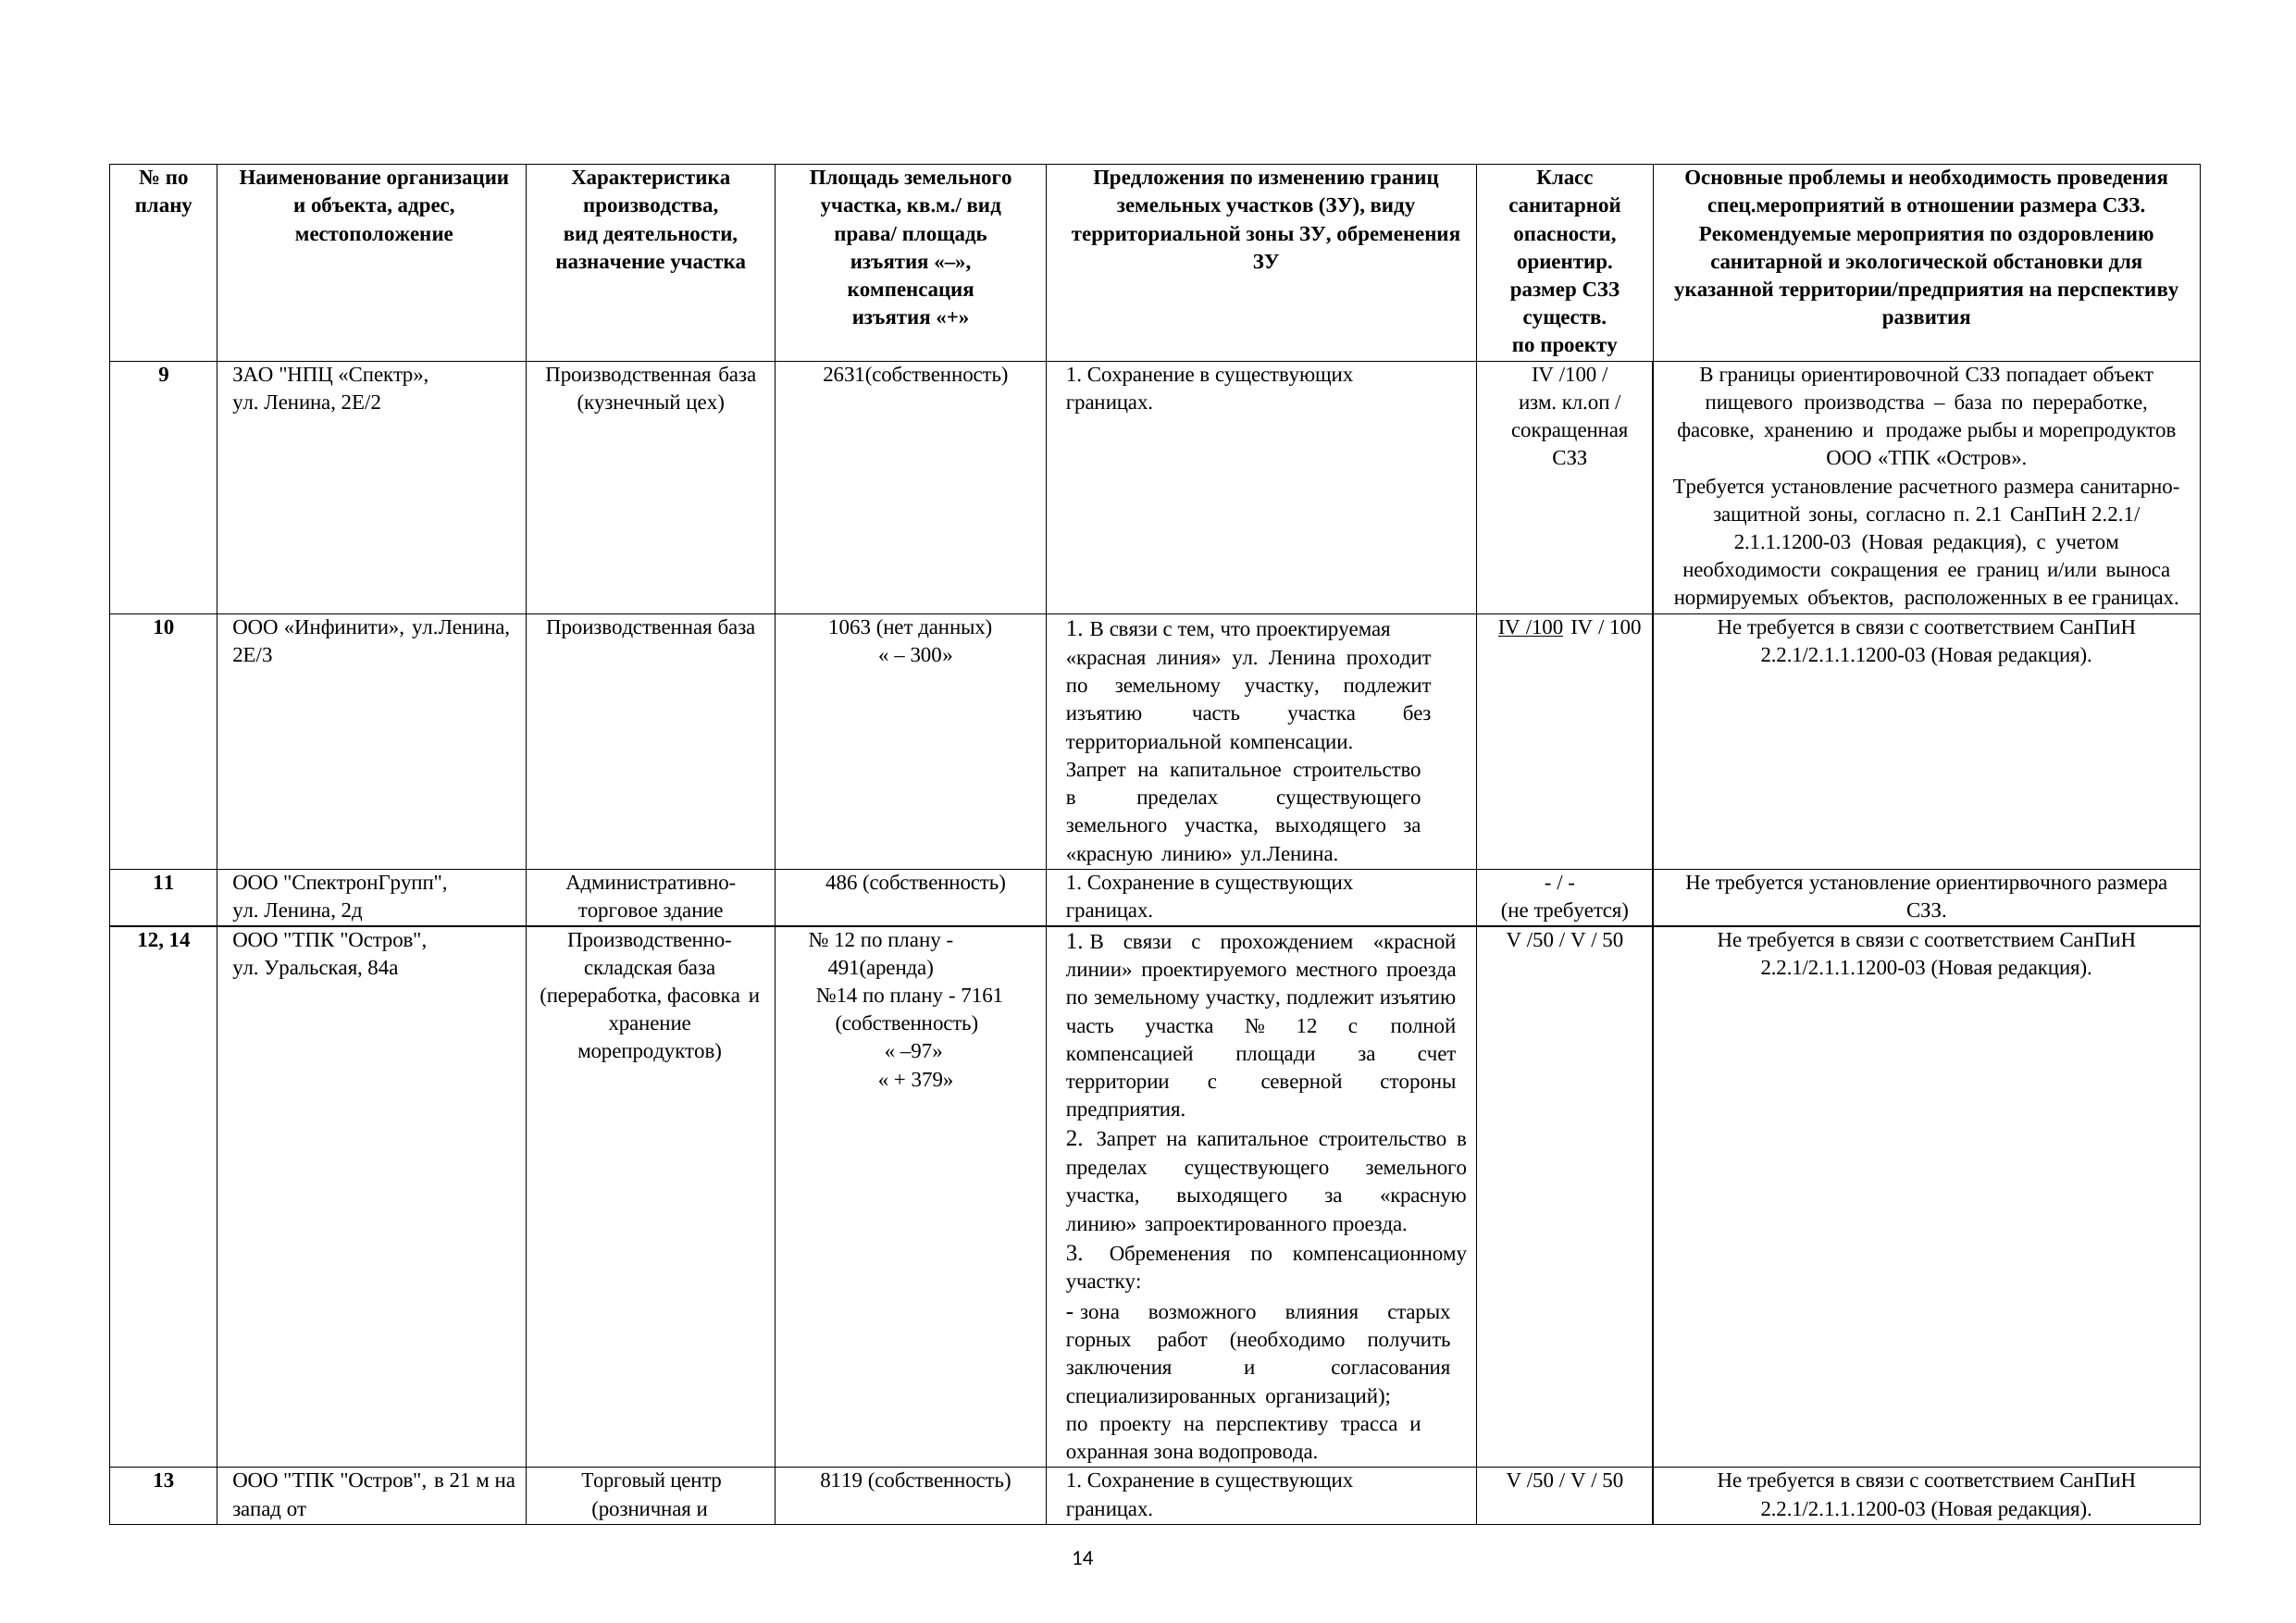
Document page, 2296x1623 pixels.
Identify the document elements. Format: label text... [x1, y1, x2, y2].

table_cell Торговый центр (розничная и мелкооптовая торговля рыбой и морепродуктами) [527, 1468, 775, 1524]
table_cell IV /100 / изм. кл.оп / сокращенная СЗЗ [1477, 362, 1652, 613]
table_cell В связи с прохождением «красной линии» проектируемого местного проезда по земельному участку, подлежит изъятию часть участка № 12 с полной компенсацией площади за счет территории с северной стороны предприятия. Запрет на капитальное строительство в пределах существующего земельного участка, выходящего за «красную линию» запроектированного проезда. Обременения по компенсационному участку: зона возможного влияния старых горных работ (необходимо получить заключения и согласования специализированных организаций); по проекту на перспективу трасса и охранная зона водопровода. [1047, 927, 1476, 1467]
table_cell 1063 (нет данных) « – 300» [776, 614, 1046, 869]
table_header Класс санитарной опасности, ориентир. размер СЗЗ существ. по проекту [1477, 165, 1653, 361]
table_cell ООО "СпектронГрупп", ул. Ленина, 2д [217, 870, 526, 925]
table_cell Производственно- складская база (переработка, фасовка и хранение морепродуктов) [527, 927, 775, 1467]
table_cell ООО «Инфинити», ул.Ленина, 2Е/3 [217, 614, 526, 869]
table_cell 10 [110, 614, 217, 869]
table_header № по плану [110, 165, 217, 361]
table_cell Административно- торговое здание [527, 870, 775, 925]
table_cell 2631(собственность) [776, 362, 1046, 613]
table_cell ООО "ТПК "Остров", в 21 м на запад от административного здания по ул.Уральская, 84 [217, 1468, 526, 1524]
table_cell 486 (собственность) [776, 870, 1046, 925]
table_cell Не требуется в связи с соответствием СанПиН 2.2.1/2.1.1.1200-03 (Новая редакция). [1654, 1468, 2200, 1524]
table_cell Не требуется установление ориентирвочного размера СЗЗ. [1654, 870, 2200, 925]
table_cell 13 [110, 1468, 217, 1524]
table_cell Не требуется в связи с соответствием СанПиН 2.2.1/2.1.1.1200-03 (Новая редакция). [1654, 614, 2200, 869]
table_header Предложения по изменению границ земельных участков (ЗУ), виду территориальной зоны ЗУ, обременения ЗУ [1047, 165, 1476, 361]
table_cell № 12 по плану - 491(аренда) №14 по плану - 7161 (собственность) « –97» « + 379» [776, 927, 1046, 1467]
table_cell Производственная база (кузнечный цех) [527, 362, 775, 613]
table_cell V /50 / V / 50 [1477, 1468, 1652, 1524]
table_cell - / - (не требуется) [1477, 870, 1652, 925]
table_cell 9 [110, 362, 217, 613]
table_cell V /50 / V / 50 [1477, 927, 1652, 1467]
table_cell Не требуется в связи с соответствием СанПиН 2.2.1/2.1.1.1200-03 (Новая редакция). [1654, 927, 2200, 1467]
table_cell 8119 (собственность) [776, 1468, 1046, 1524]
table_cell 1. Сохранение в существующих границах. [1047, 1468, 1476, 1524]
table_cell ООО "ТПК "Остров", ул. Уральская, 84а [217, 927, 526, 1467]
table_cell 11 [110, 870, 217, 925]
table_cell 12, 14 [110, 927, 217, 1467]
table_header Характеристика производства, вид деятельности, назначение участка [527, 165, 775, 361]
table_header Основные проблемы и необходимость проведения спец.мероприятий в отношении размера СЗЗ. Рекомендуемые мероприятия по оздоровлению санитарной и экологической обстановки для указанной территории/предприятия на перспективу развития [1654, 165, 2200, 361]
table_header Наименование организации и объекта, адрес, местоположение [217, 165, 526, 361]
table_cell Производственная база [527, 614, 775, 869]
table_cell 1. Сохранение в существующих границах. [1047, 870, 1476, 925]
table_cell В связи с тем, что проектируемая «красная линия» ул. Ленина проходит по земельному участку, подлежит изъятию часть участка без территориальной компенсации. Запрет на капитальное строительство в пределах существующего земельного участка, выходящего за «красную линию» ул.Ленина. [1047, 614, 1476, 869]
table_cell 1. Сохранение в существующих границах. [1047, 362, 1476, 613]
table_header Площадь земельного участка, кв.м./ вид права/ площадь изъятия «–», компенсация изъятия «+» [776, 165, 1046, 361]
table_cell ЗАО "НПЦ «Спектр», ул. Ленина, 2Е/2 [217, 362, 526, 613]
table_cell IV /100 IV / 100 [1477, 614, 1652, 869]
